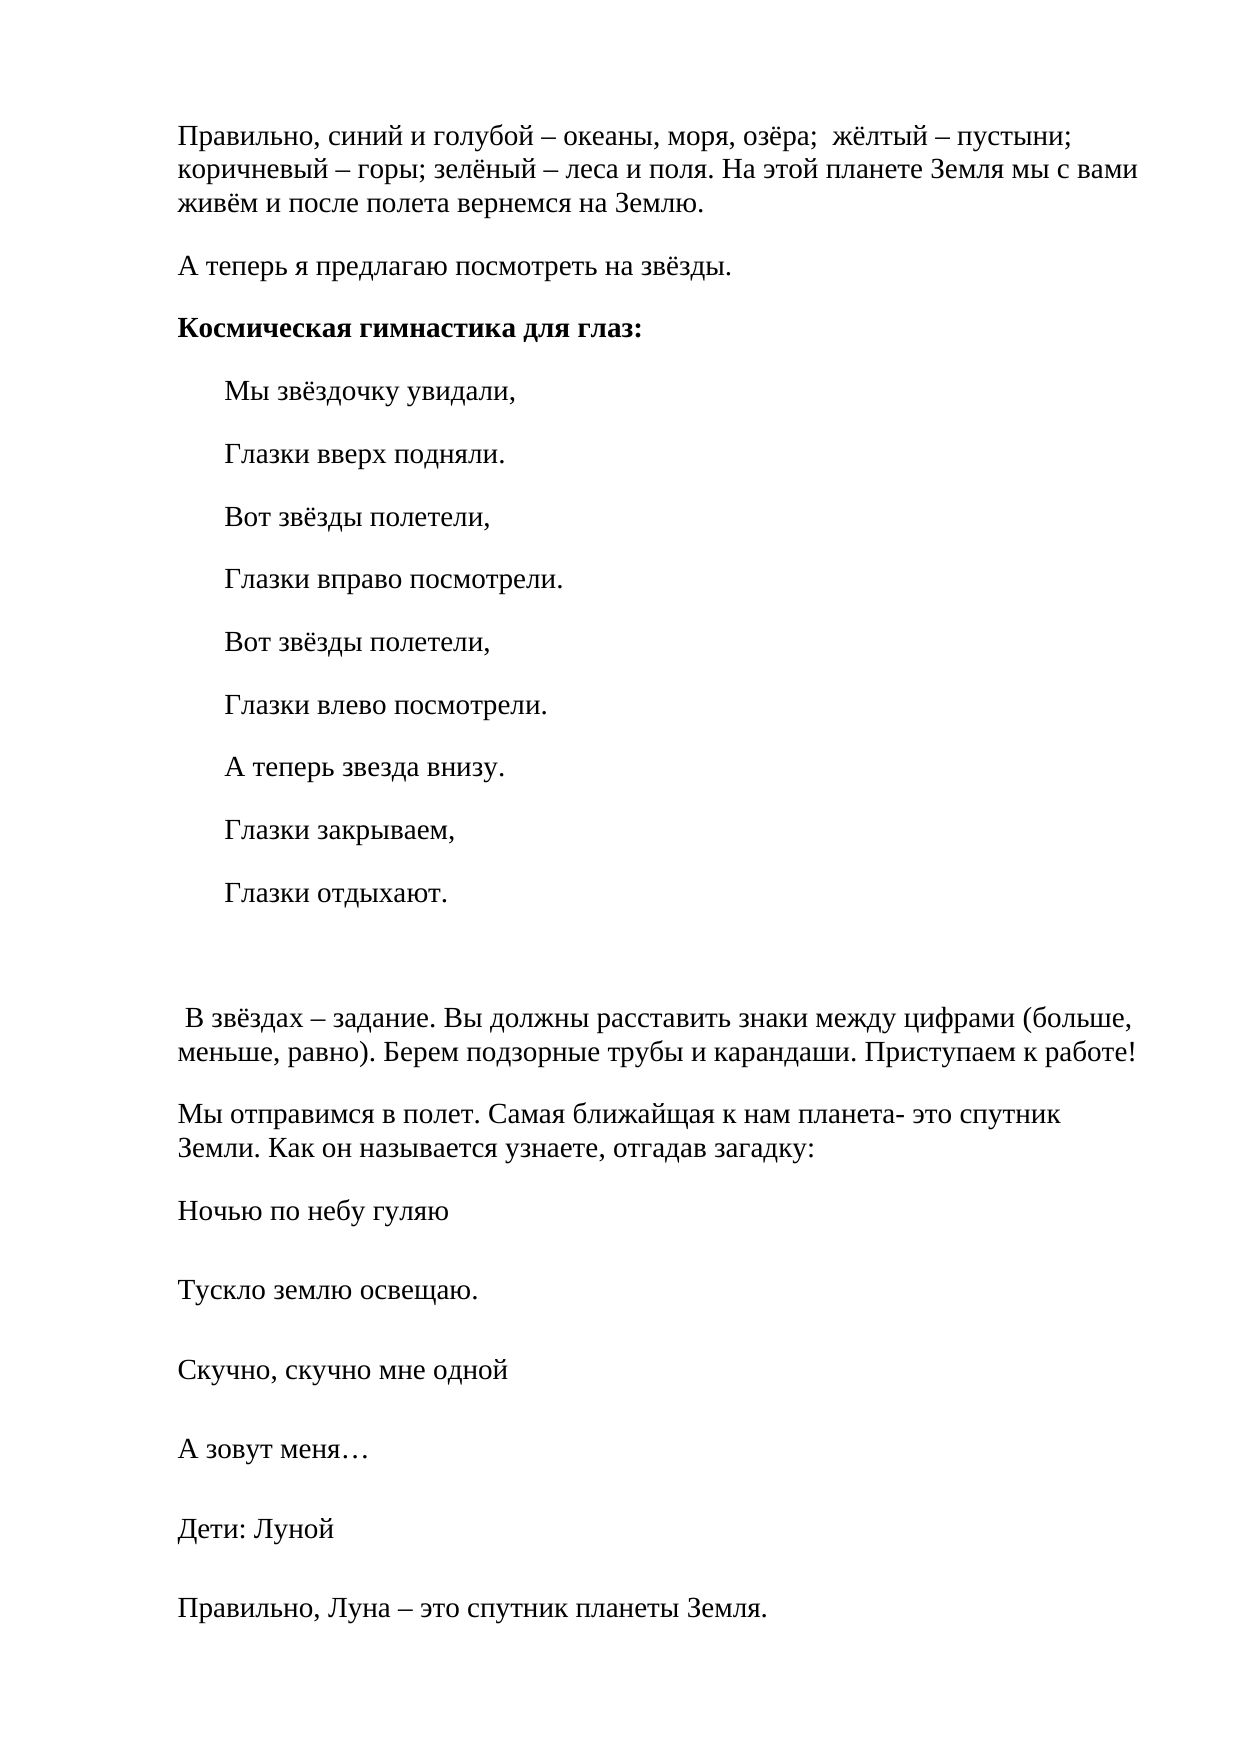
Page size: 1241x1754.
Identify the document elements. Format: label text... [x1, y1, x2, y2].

text Правильно, синий и голубой – океаны, моря, озёра; жёлтый – пустыни; коричневый – горы; зелёный – леса и поля. На этой планете Земля мы с вами живём и после полета вернемся на Землю. [177, 118, 1152, 219]
text Дети: Луной [177, 1511, 1152, 1544]
text Глазки влево посмотрели. [224, 687, 1152, 720]
text А зовут меня… [177, 1431, 1152, 1465]
text Глазки закрываем, [224, 812, 1152, 846]
text Мы отправимся в полет. Самая ближайщая к нам планета- это спутник Земли. Как он называется узнаете, отгадав загадку: [177, 1097, 1152, 1164]
text В звёздах – задание. Вы должны расставить знаки между цифрами (больше, меньше, равно). Берем подзорные трубы и карандаши. Приступаем к работе! [177, 1000, 1152, 1067]
text Вот звёзды полетели, [224, 499, 1152, 532]
text Ночью по небу гуляю [177, 1193, 1152, 1226]
text Космическая гимнастика для глаз: [177, 311, 1152, 344]
text Правильно, Луна – это спутник планеты Земля. [177, 1590, 1152, 1624]
text Тускло землю освещаю. [177, 1272, 1152, 1306]
text Мы звёздочку увидали, [224, 373, 1152, 407]
text Глазки вверх подняли. [224, 436, 1152, 469]
text Глазки вправо посмотрели. [224, 561, 1152, 595]
text Скучно, скучно мне одной [177, 1352, 1152, 1385]
text Вот звёзды полетели, [224, 624, 1152, 658]
text А теперь звезда внизу. [224, 749, 1152, 783]
text А теперь я предлагаю посмотреть на звёзды. [177, 248, 1152, 281]
text Глазки отдыхают. [224, 875, 1152, 908]
